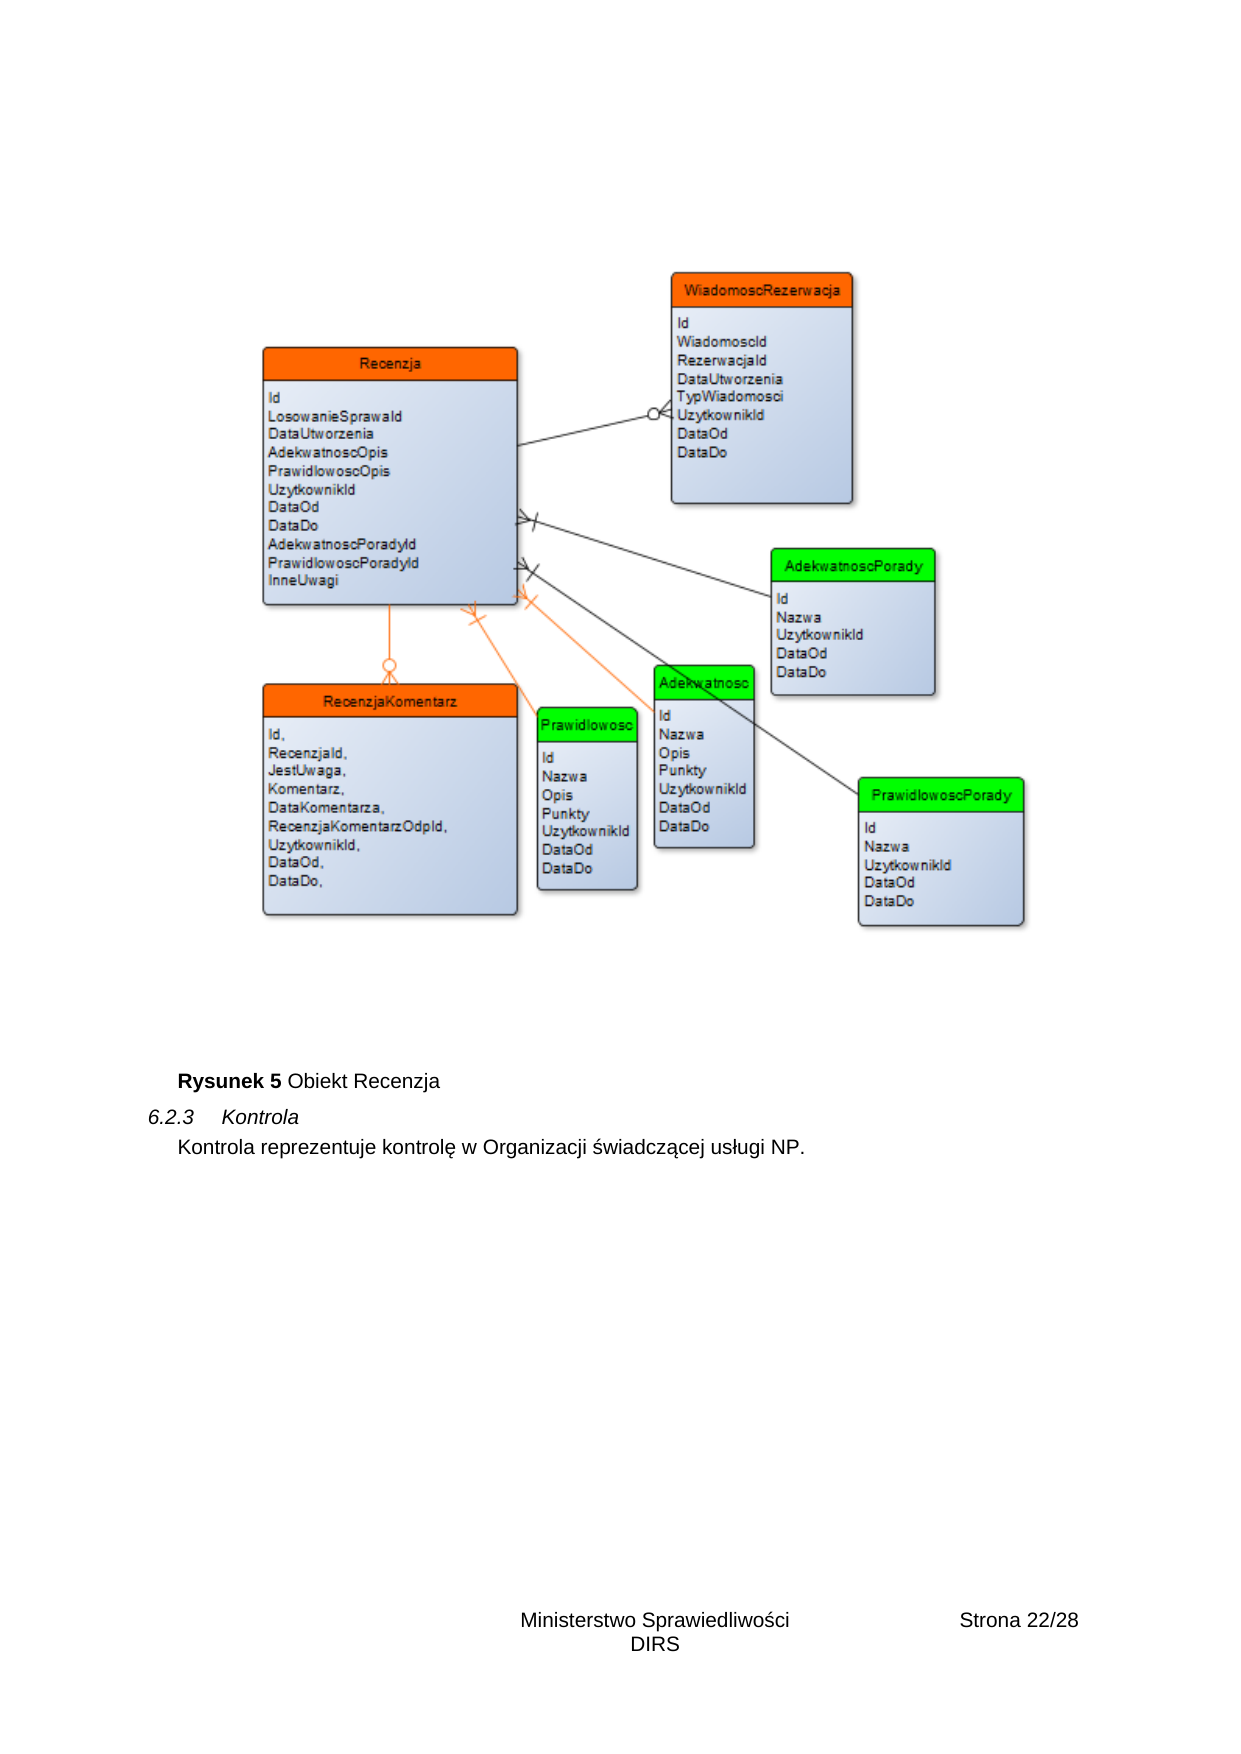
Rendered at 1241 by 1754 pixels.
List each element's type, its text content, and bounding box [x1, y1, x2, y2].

picture [177, 171, 1123, 1056]
text Kontrola reprezentuje kontrolę w Organizacji świadczącej usługi NP. [177, 1135, 1092, 1159]
subtitle Kontrola [148, 1105, 1092, 1129]
text Rysunek 5 Obiekt Recenzja [177, 1068, 1092, 1092]
